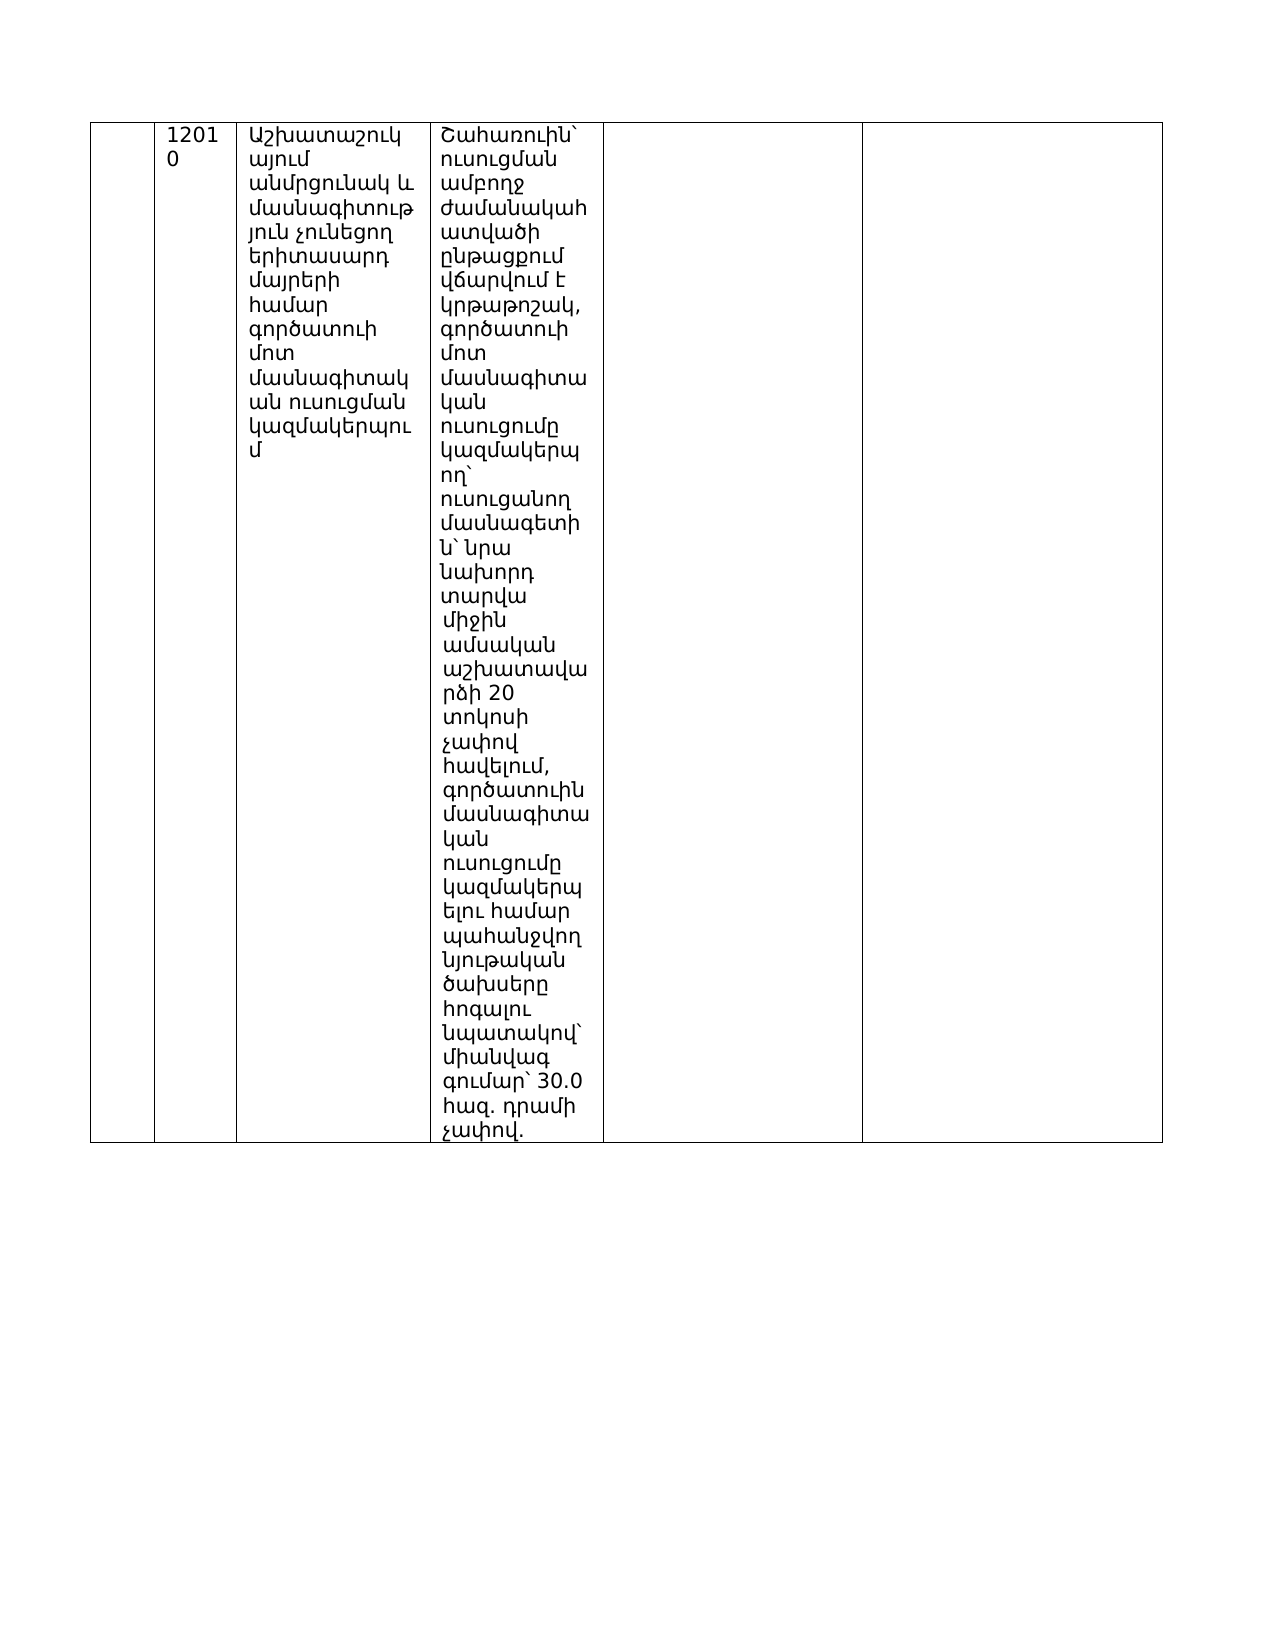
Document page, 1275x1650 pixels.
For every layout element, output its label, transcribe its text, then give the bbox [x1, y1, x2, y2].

table_cell [604, 123, 862, 1142]
table_cell Շահառուին՝ ուսուցման ամբողջ ժամանակահատվածի ընթացքում վճարվում է կրթաթոշակ, գործատուի մոտ մասնագիտական ուսուցումը կազմակերպող՝ ուսուցանող մասնագետին՝ նրա նախորդ տարվա միջին ամսական աշխատավարձի 20 տոկոսի չափով հավելում, գործատուին մասնագիտական ուսուցումը կազմակերպելու համար պահանջվող նյութական ծախսերը հոգալու նպատակով՝ միանվագ գումար՝ 30.0 հազ. դրամի չափով. [431, 123, 603, 1142]
table_cell Աշխատաշուկայում անմրցունակ և մասնագիտություն չունեցող երիտասարդ մայրերի համար գործատուի մոտ մասնագիտական ուսուցման կազմակերպում [237, 123, 430, 1142]
table_cell 12010 [155, 123, 236, 1142]
